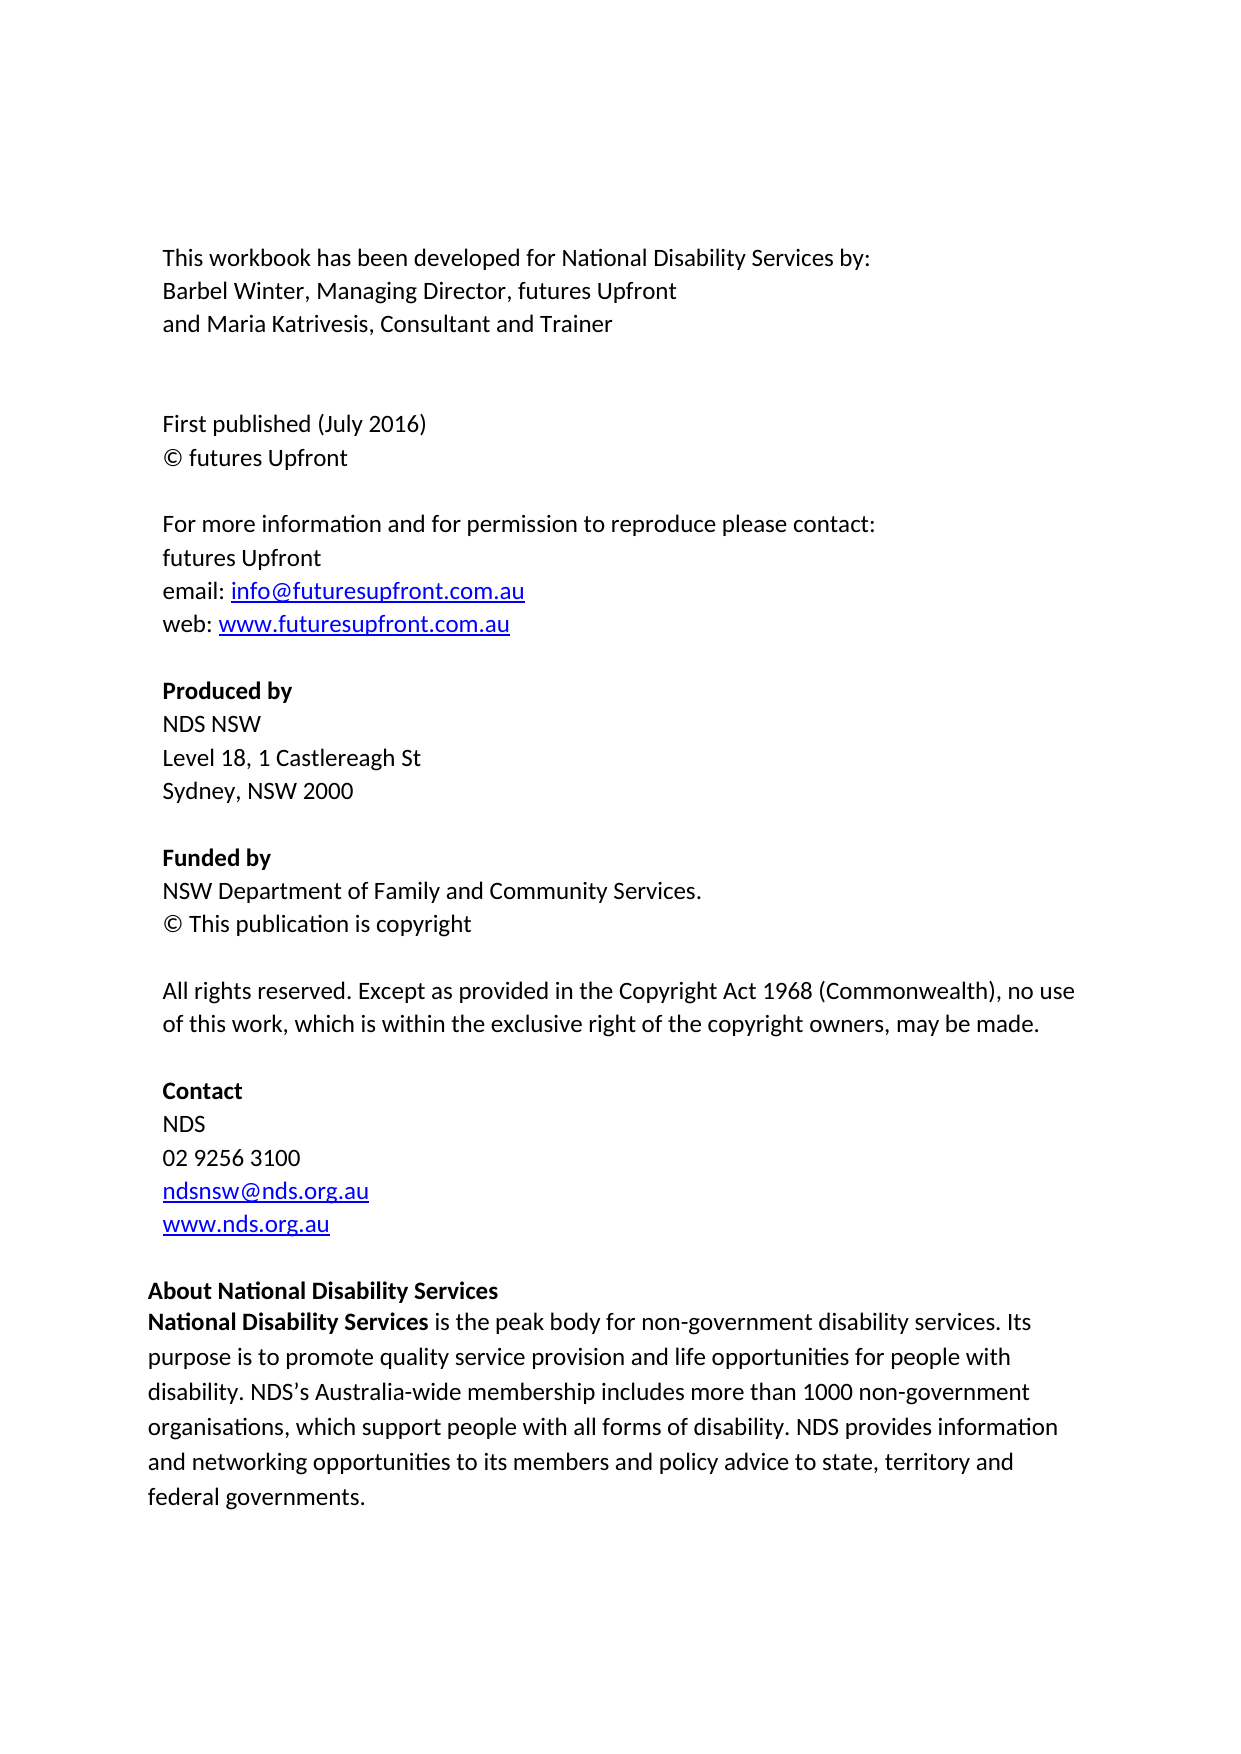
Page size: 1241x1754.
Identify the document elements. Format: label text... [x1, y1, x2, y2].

text This workbook has been developed for National Disability Services by: [162, 239, 1087, 273]
text web: www.futuresupfront.com.au [162, 606, 1087, 639]
text For more information and for permission to reproduce please contact: [162, 506, 1087, 539]
text NDS NSW [162, 706, 1087, 739]
text © futures Upfront [162, 439, 1087, 473]
text 02 9256 3100 [162, 1139, 1087, 1173]
text National Disability Services is the peak body for non-government disability services. Its purpose is to promote quality service provision and life opportunities for people with disability. NDS’s Australia-wide membership includes more than 1000 non-government organisations, which support people with all forms of disability. NDS provides information and networking opportunities to its members and policy advice to state, territory and federal governments. [148, 1306, 1087, 1512]
text Produced by [162, 673, 1087, 706]
text © This publication is copyright [162, 906, 1087, 939]
text NSW Department of Family and Community Services. [162, 873, 1087, 906]
text Sydney, NSW 2000 [162, 773, 1087, 806]
text email: info@futuresupfront.com.au [162, 573, 1087, 606]
text First published (July 2016) [162, 406, 1087, 439]
text ndsnsw@nds.org.au [162, 1173, 1087, 1206]
text Barbel Winter, Managing Director, futures Upfront and Maria Katrivesis, Consultant and Trainer [162, 273, 1087, 339]
text www.nds.org.au [162, 1206, 1087, 1239]
text NDS [162, 1106, 1087, 1139]
text Funded by [162, 839, 1087, 873]
text Contact [162, 1073, 1087, 1106]
text Level 18, 1 Castlereagh St [162, 739, 1087, 773]
text futures Upfront [162, 539, 1087, 573]
text All rights reserved. Except as provided in the Copyright Act 1968 (Commonwealth), no use of this work, which is within the exclusive right of the copyright owners, may be made. [162, 973, 1087, 1039]
text About National Disability Services [148, 1273, 1087, 1306]
